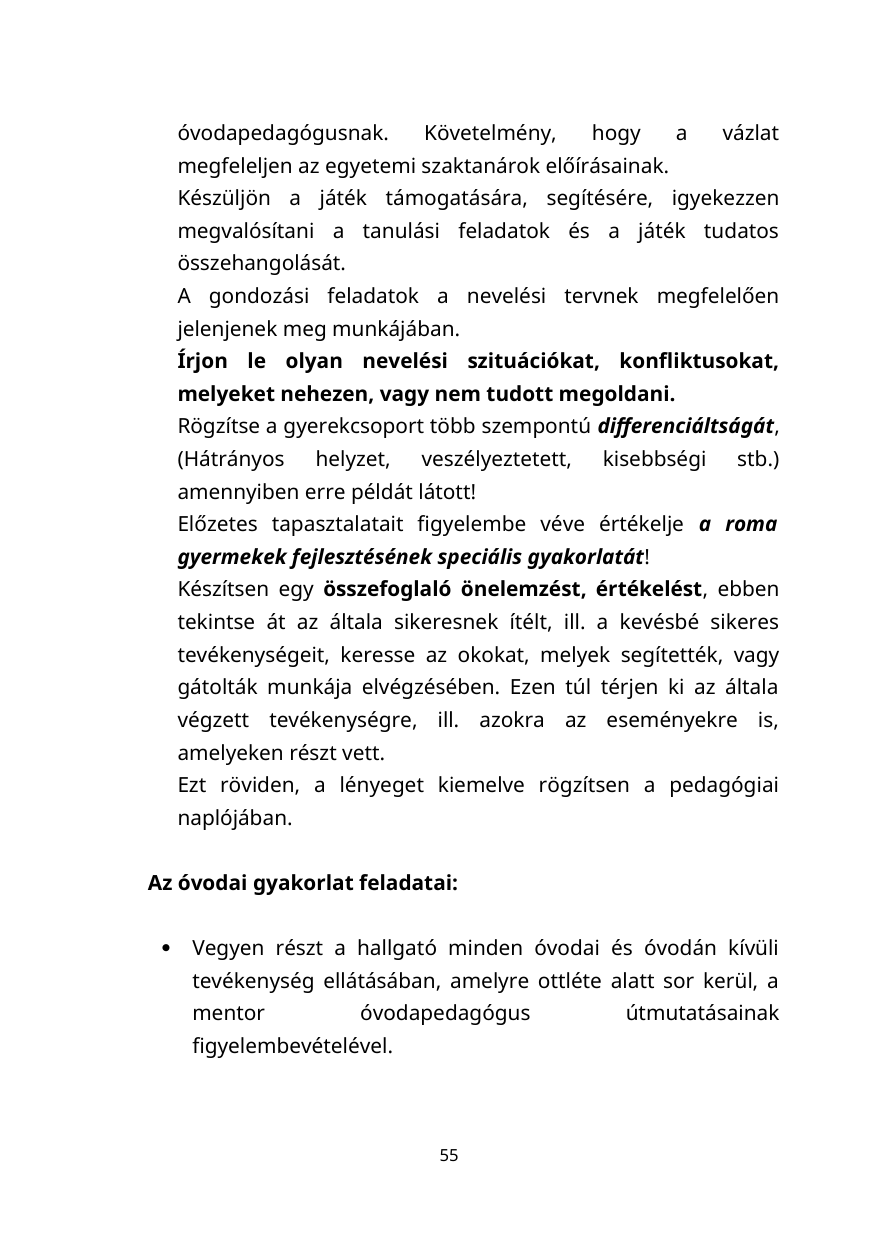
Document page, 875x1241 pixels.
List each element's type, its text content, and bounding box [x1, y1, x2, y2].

text Előzetes tapasztalatait figyelembe véve értékelje a roma gyermekek fejlesztésének speciális gyakorlatát! [177, 509, 779, 570]
text Készítsen egy összefoglaló önelemzést, értékelést, ebben tekintse át az általa sikeresnek ítélt, ill. a kevésbé sikeres tevékenységeit, keresse az okokat, melyek segítették, vagy gátolták munkája elvégzésében. Ezen túl térjen ki az általa végzett tevékenységre, ill. azokra az eseményekre is, amelyeken részt vett. [177, 574, 779, 766]
text Az óvodai gyakorlat feladatai: [118, 868, 779, 896]
text Ezt röviden, a lényeget kiemelve rögzítsen a pedagógiai naplójában. [177, 770, 779, 831]
text Készüljön a játék támogatására, segítésére, igyekezzen megvalósítani a tanulási feladatok és a játék tudatos összehangolását. [177, 183, 779, 277]
text A gondozási feladatok a nevelési tervnek megfelelően jelenjenek meg munkájában. [177, 281, 779, 342]
text Rögzítse a gyerekcsoport több szempontú differenciáltságát, (Hátrányos helyzet, veszélyeztetett, kisebbségi stb.) amennyiben erre példát látott! [177, 412, 779, 505]
list Vegyen részt a hallgató minden óvodai és óvodán kívüli tevékenység ellátásában, amelyre ottléte alatt sor kerül, a mentor óvodapedagógus útmutatásainak figyelembevételével. [162, 933, 779, 1059]
text Írjon le olyan nevelési szituációkat, konfliktusokat, melyeket nehezen, vagy nem tudott megoldani. [177, 346, 779, 407]
